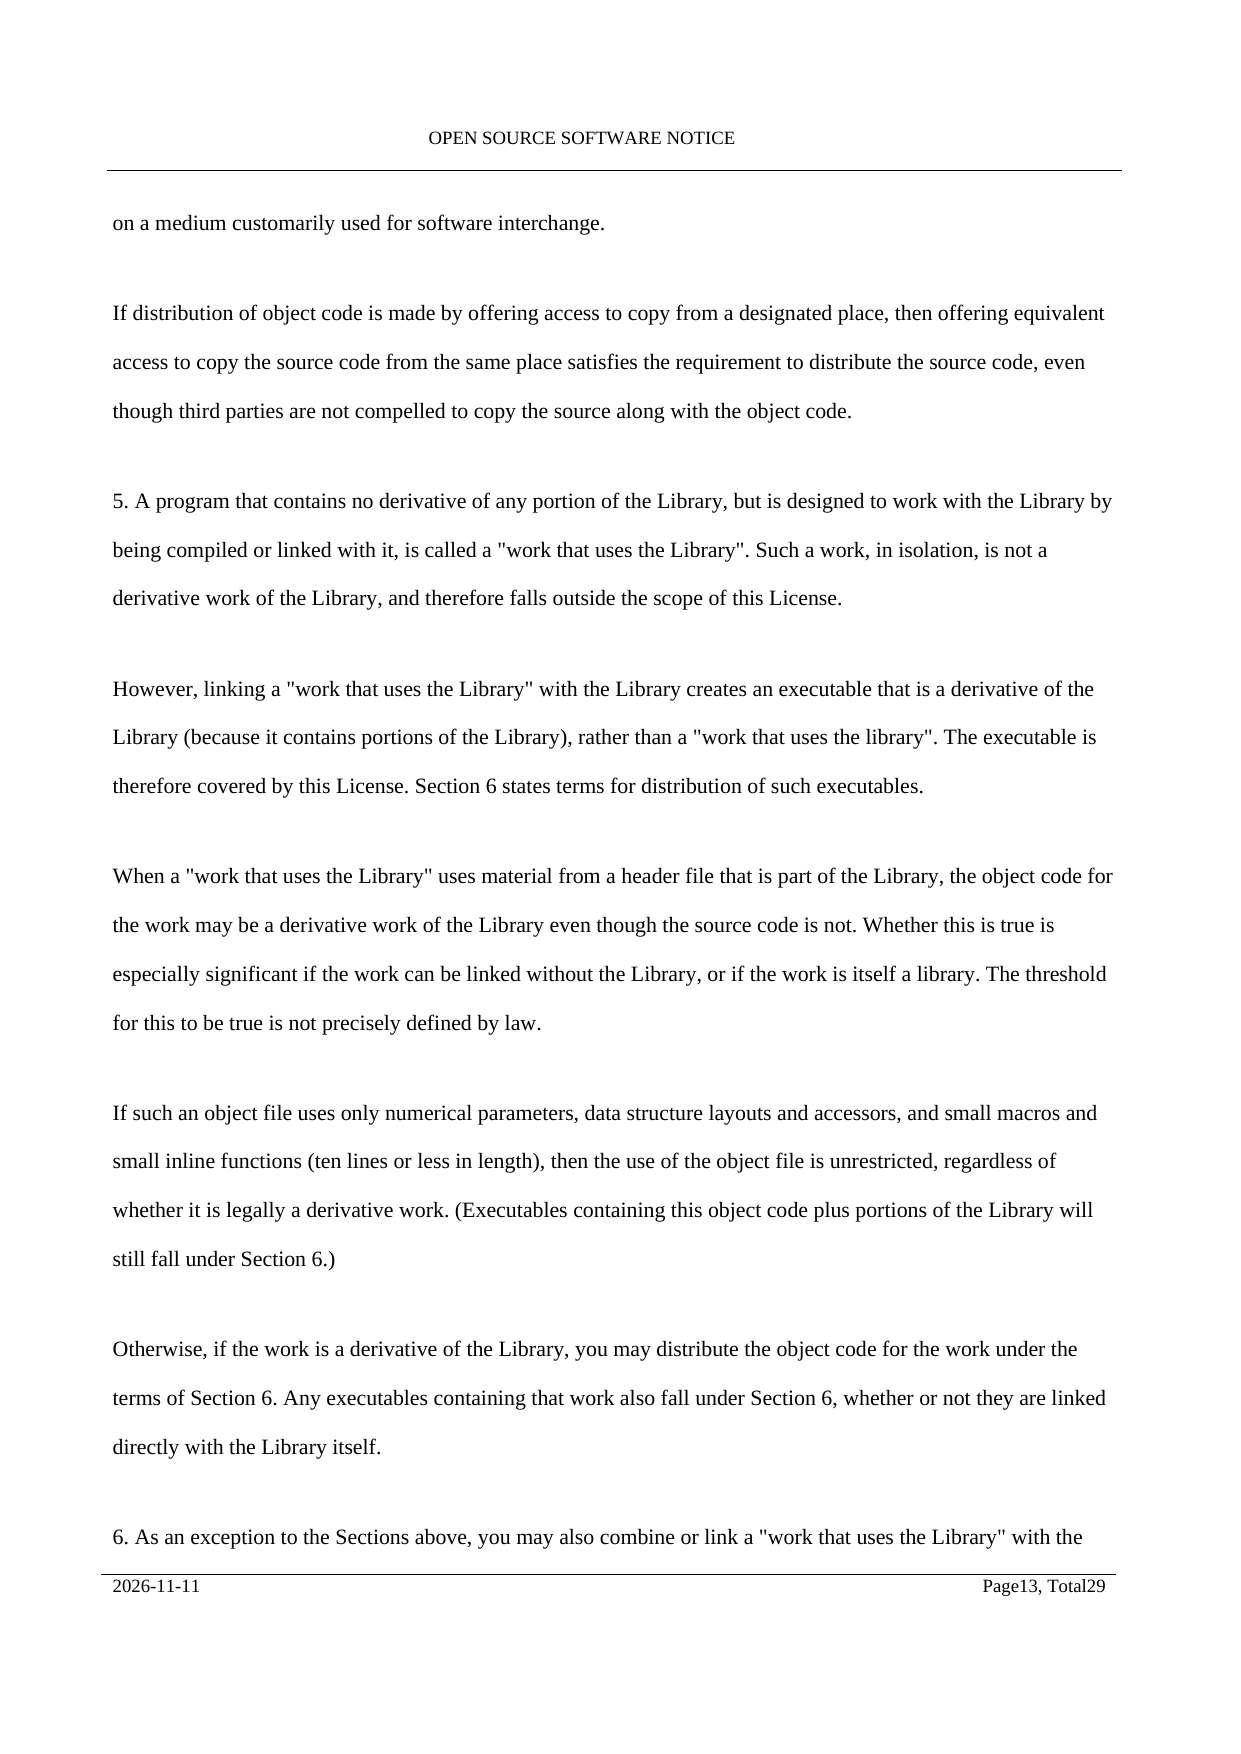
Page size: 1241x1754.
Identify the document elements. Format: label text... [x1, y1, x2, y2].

text However, linking a "work that uses the Library" with the Library creates an executable that is a derivative of the Library (because it contains portions of the Library), rather than a "work that uses the library". The executable is therefore covered by this License. Section 6 states terms for distribution of such executables. [112, 672, 1128, 802]
text If distribution of object code is made by offering access to copy from a designated place, then offering equivalent access to copy the source code from the same place satisfies the requirement to distribute the source code, even though third parties are not compelled to copy the source along with the object code. [112, 297, 1128, 427]
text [112, 206, 1128, 239]
text When a "work that uses the Library" uses material from a header file that is part of the Library, the object code for the work may be a derivative work of the Library even though the source code is not. Whether this is true is especially significant if the work can be linked without the Library, or if the work is itself a library. The threshold for this to be true is not precisely defined by law. [112, 860, 1128, 1038]
text Otherwise, if the work is a derivative of the Library, you may distribute the object code for the work under the terms of Section 6. Any executables containing that work also fall under Section 6, whether or not they are linked directly with the Library itself. [112, 1333, 1128, 1463]
text 5. A program that contains no derivative of any portion of the Library, but is designed to work with the Library by being compiled or linked with it, is called a "work that uses the Library". Such a work, in isolation, is not a derivative work of the Library, and therefore falls outside the scope of this License. [112, 484, 1128, 614]
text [112, 1520, 1128, 1553]
text If such an object file uses only numerical parameters, data structure layouts and accessors, and small macros and small inline functions (ten lines or less in length), then the use of the object file is unrestricted, regardless of whether it is legally a derivative work. (Executables containing this object code plus portions of the Library will still fall under Section 6.) [112, 1096, 1128, 1275]
